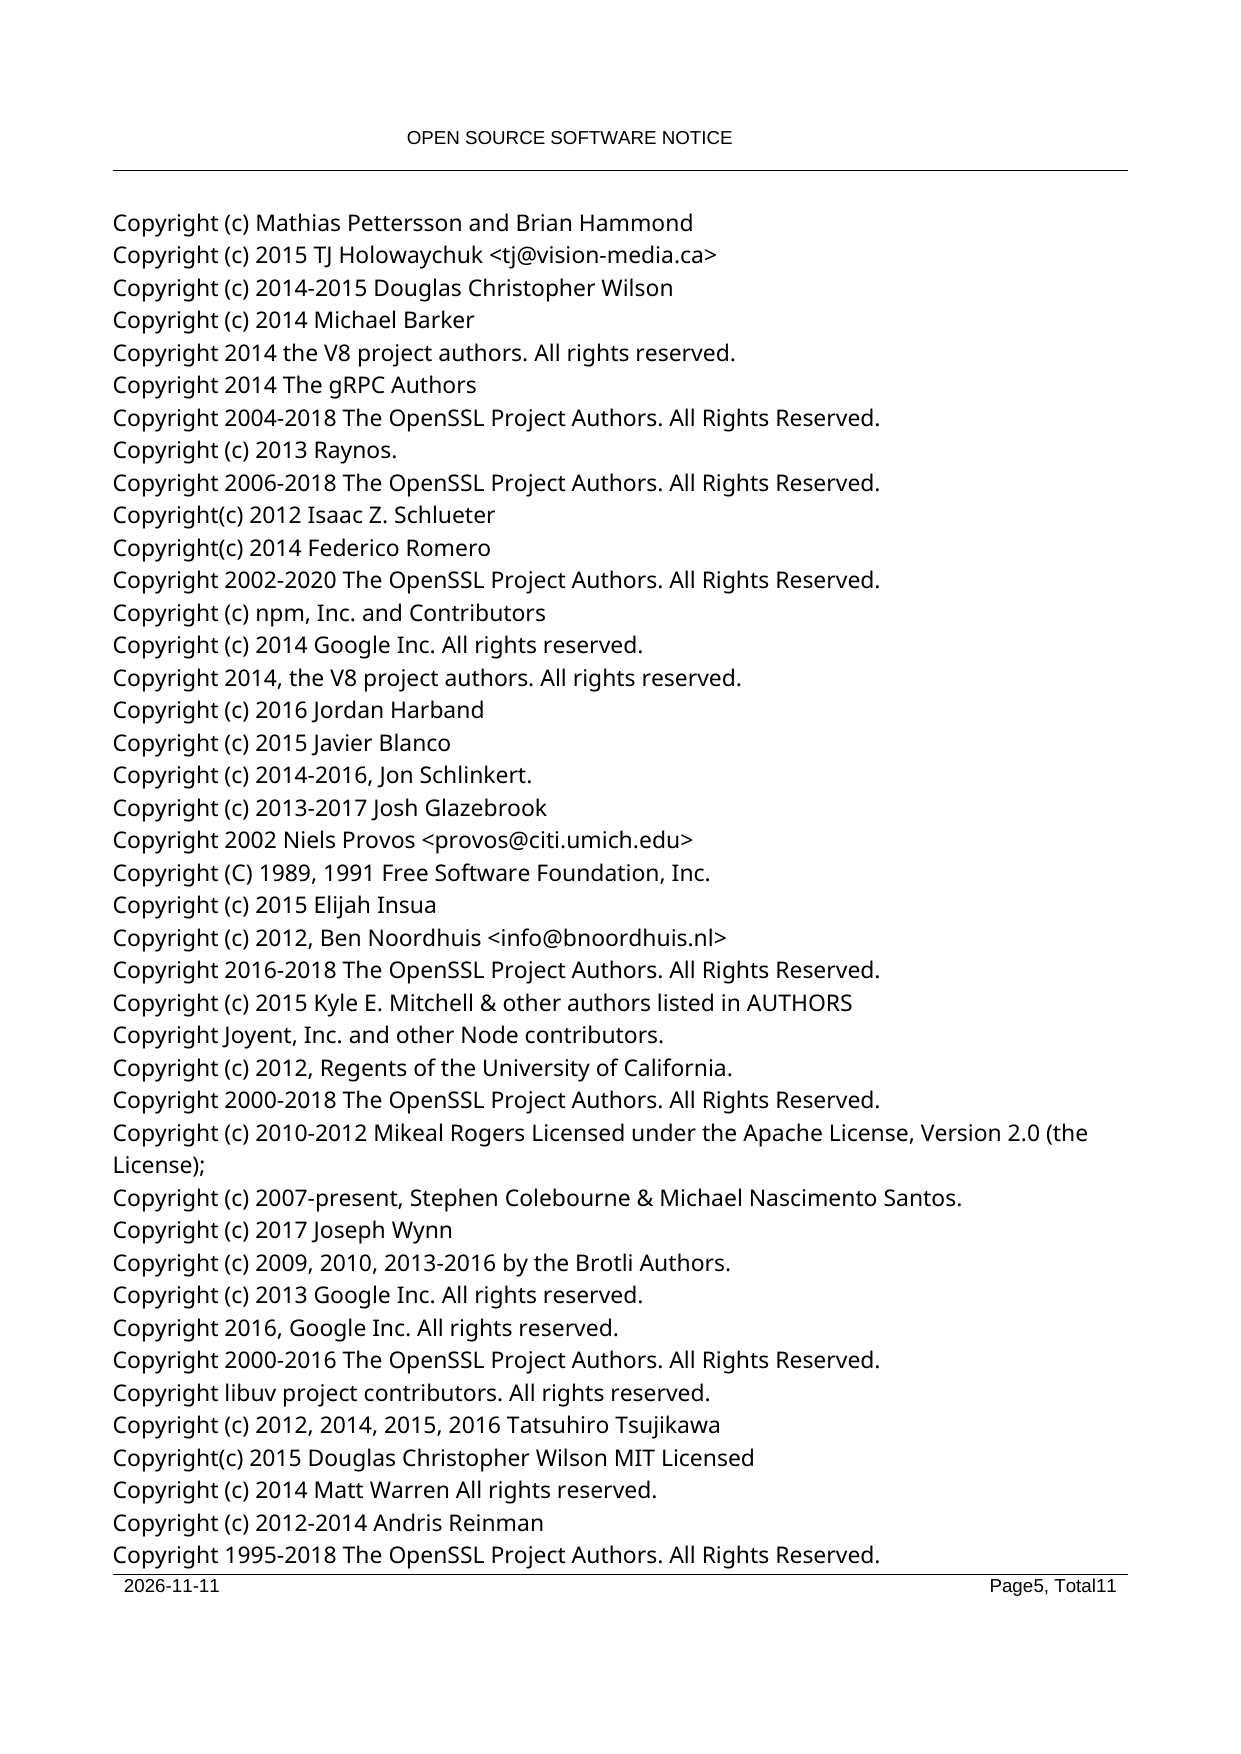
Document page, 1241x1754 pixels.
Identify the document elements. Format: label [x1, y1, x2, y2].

text [112, 206, 1128, 1571]
